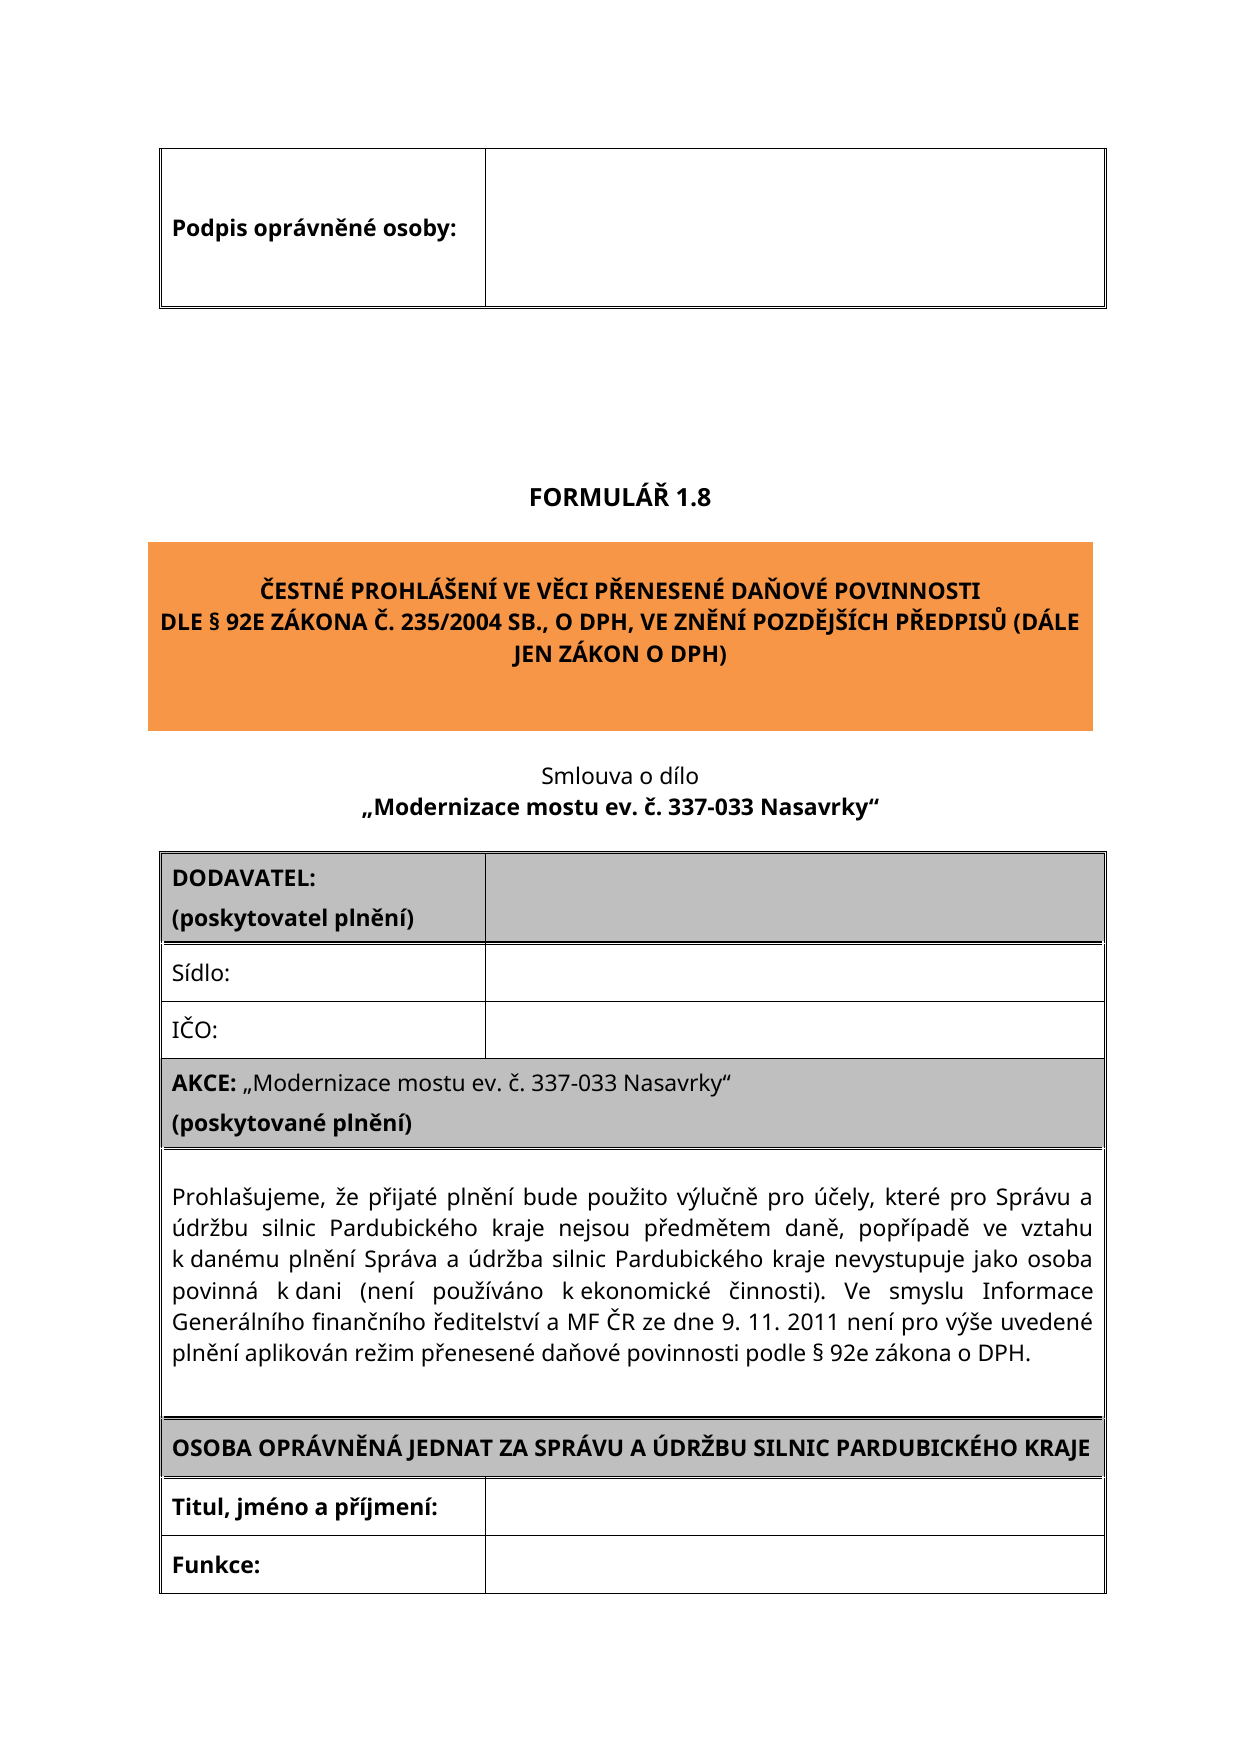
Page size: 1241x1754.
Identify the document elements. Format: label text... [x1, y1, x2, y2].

table_cell [486, 941, 1104, 1001]
text Smlouva o dílo [148, 760, 1093, 791]
table_cell AKCE: „Modernizace mostu ev. č. 337-033 Nasavrky“ (poskytované plnění) [162, 1059, 1104, 1147]
text „Modernizace mostu ev. č. 337-033 Nasavrky“ [148, 791, 1093, 822]
table_cell Sídlo: [162, 941, 485, 1001]
table_cell Titul, jméno a příjmení: [162, 1476, 485, 1535]
table_cell [486, 149, 1104, 306]
table_cell Podpis oprávněné osoby: [162, 149, 485, 306]
table_cell Funkce: [162, 1536, 485, 1592]
table_cell [486, 1476, 1104, 1535]
text FORMULÁŘ 1.8 [148, 480, 1093, 514]
table_cell [486, 1536, 1104, 1592]
table_header [486, 854, 1104, 941]
table_cell IČO: [162, 1002, 485, 1058]
text dle § 92e zákona č. 235/2004 Sb., o DPH, ve znění pozdějších předpisů (dále jen zákon o DPH) [148, 606, 1093, 669]
table_cell Prohlašujeme, že přijaté plnění bude použito výlučně pro účely, které pro Správu a údržbu silnic Pardubického kraje nejsou předmětem daně, popřípadě ve vztahu k danému plnění Správa a údržba silnic Pardubického kraje nevystupuje jako osoba povinná k dani (není používáno k ekonomické činnosti). Ve smyslu Informace Generálního finančního ředitelství a MF ČR ze dne 9. 11. 2011 není pro výše uvedené plnění aplikován režim přenesené daňové povinnosti podle § 92e zákona o DPH. [162, 1147, 1104, 1416]
table_cell [486, 1002, 1104, 1058]
table_cell osoba oprávněná jednat za SPRÁVU A ÚDRŽBU SILNIC PARDUBICKÉHO KRAJE [162, 1416, 1104, 1476]
table_header DODAVATEL: (poskytovatel plnění) [162, 854, 485, 941]
text čestné Prohlášení ve věci přenesené daňové povinnosti [148, 575, 1093, 606]
